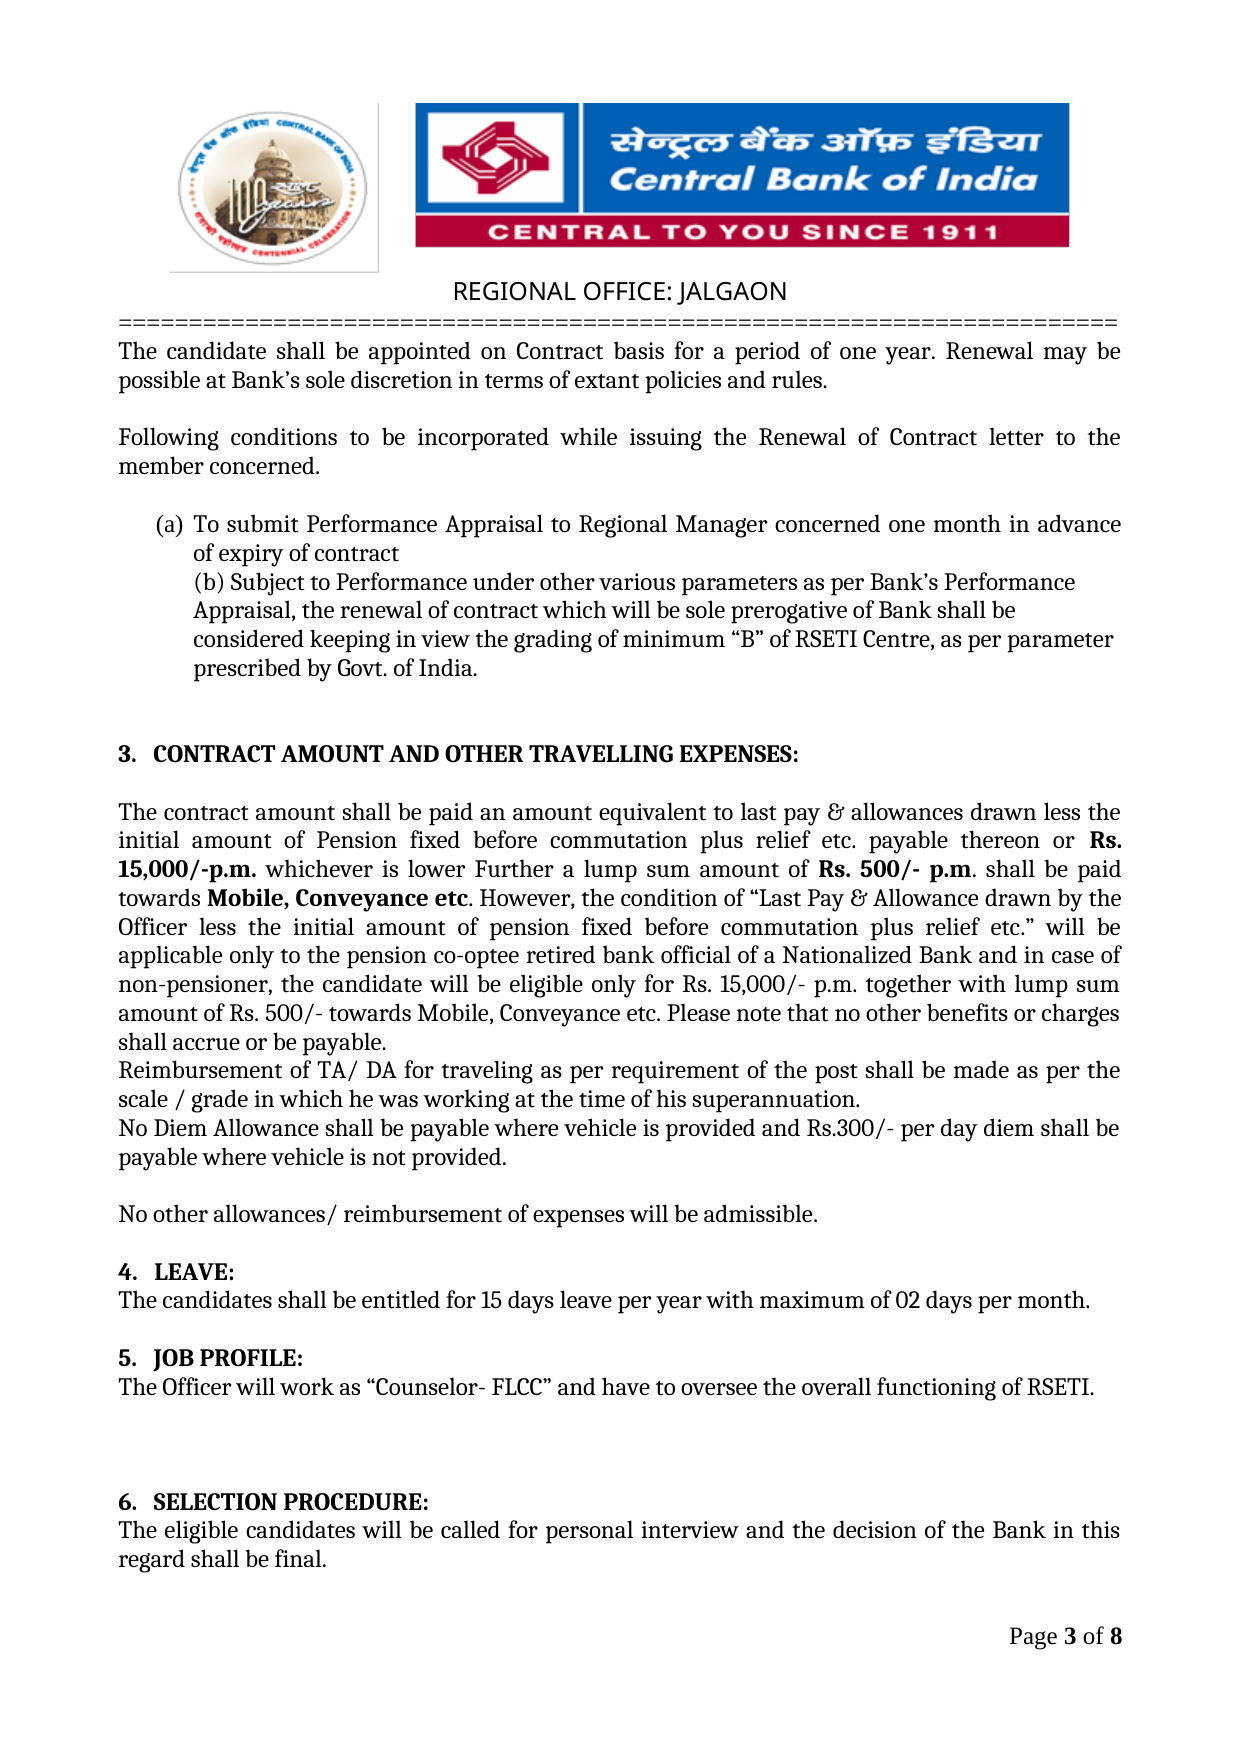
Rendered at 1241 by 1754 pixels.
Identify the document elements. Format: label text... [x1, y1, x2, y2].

text 5. JOB PROFILE: [118, 1344, 1122, 1373]
text Following conditions to be incorporated while issuing the Renewal of Contract letter to the member concerned. [118, 423, 1122, 481]
text 6. SELECTION PROCEDURE: [118, 1488, 1122, 1516]
text The Officer will work as “Counselor- FLCC” and have to oversee the overall functioning of RSETI. [118, 1373, 1122, 1401]
text No Diem Allowance shall be payable where vehicle is provided and Rs.300/- per day diem shall be payable where vehicle is not provided. [118, 1114, 1122, 1171]
text The contract amount shall be paid an amount equivalent to last pay & allowances drawn less the initial amount of Pension fixed before commutation plus relief etc. payable thereon or Rs. 15,000/-p.m. whichever is lower Further a lump sum amount of Rs. 500/- p.m. shall be paid towards Mobile, Conveyance etc. However, the condition of “Last Pay & Allowance drawn by the Officer less the initial amount of pension fixed before commutation plus relief etc.” will be applicable only to the pension co-optee retired bank official of a Nationalized Bank and in case of non-pensioner, the candidate will be eligible only for Rs. 15,000/- p.m. together with lump sum amount of Rs. 500/- towards Mobile, Conveyance etc. Please note that no other benefits or charges shall accrue or be payable. [118, 798, 1122, 1056]
text 4. LEAVE: [118, 1258, 1122, 1286]
text (b) Subject to Performance under other various parameters as per Bank’s Performance Appraisal, the renewal of contract which will be sole prerogative of Bank shall be considered keeping in view the grading of minimum “B” of RSETI Centre, as per parameter prescribed by Govt. of India. [156, 568, 1122, 683]
text The candidate shall be appointed on Contract basis for a period of one year. Renewal may be possible at Bank’s sole discretion in terms of extant policies and rules. [118, 337, 1122, 394]
text No other allowances/ reimbursement of expenses will be admissible. [118, 1200, 1122, 1229]
list To submit Performance Appraisal to Regional Manager concerned one month in advance of expiry of contract [156, 509, 1122, 568]
text Reimbursement of TA/ DA for traveling as per requirement of the post shall be made as per the scale / grade in which he was working at the time of his superannuation. [118, 1056, 1122, 1114]
text The candidates shall be entitled for 15 days leave per year with maximum of 02 days per month. [118, 1286, 1122, 1315]
text The eligible candidates will be called for personal interview and the decision of the Bank in this regard shall be final. [118, 1516, 1122, 1574]
text 3. CONTRACT AMOUNT AND OTHER TRAVELLING EXPENSES: [118, 740, 1122, 769]
picture [169, 103, 1071, 274]
